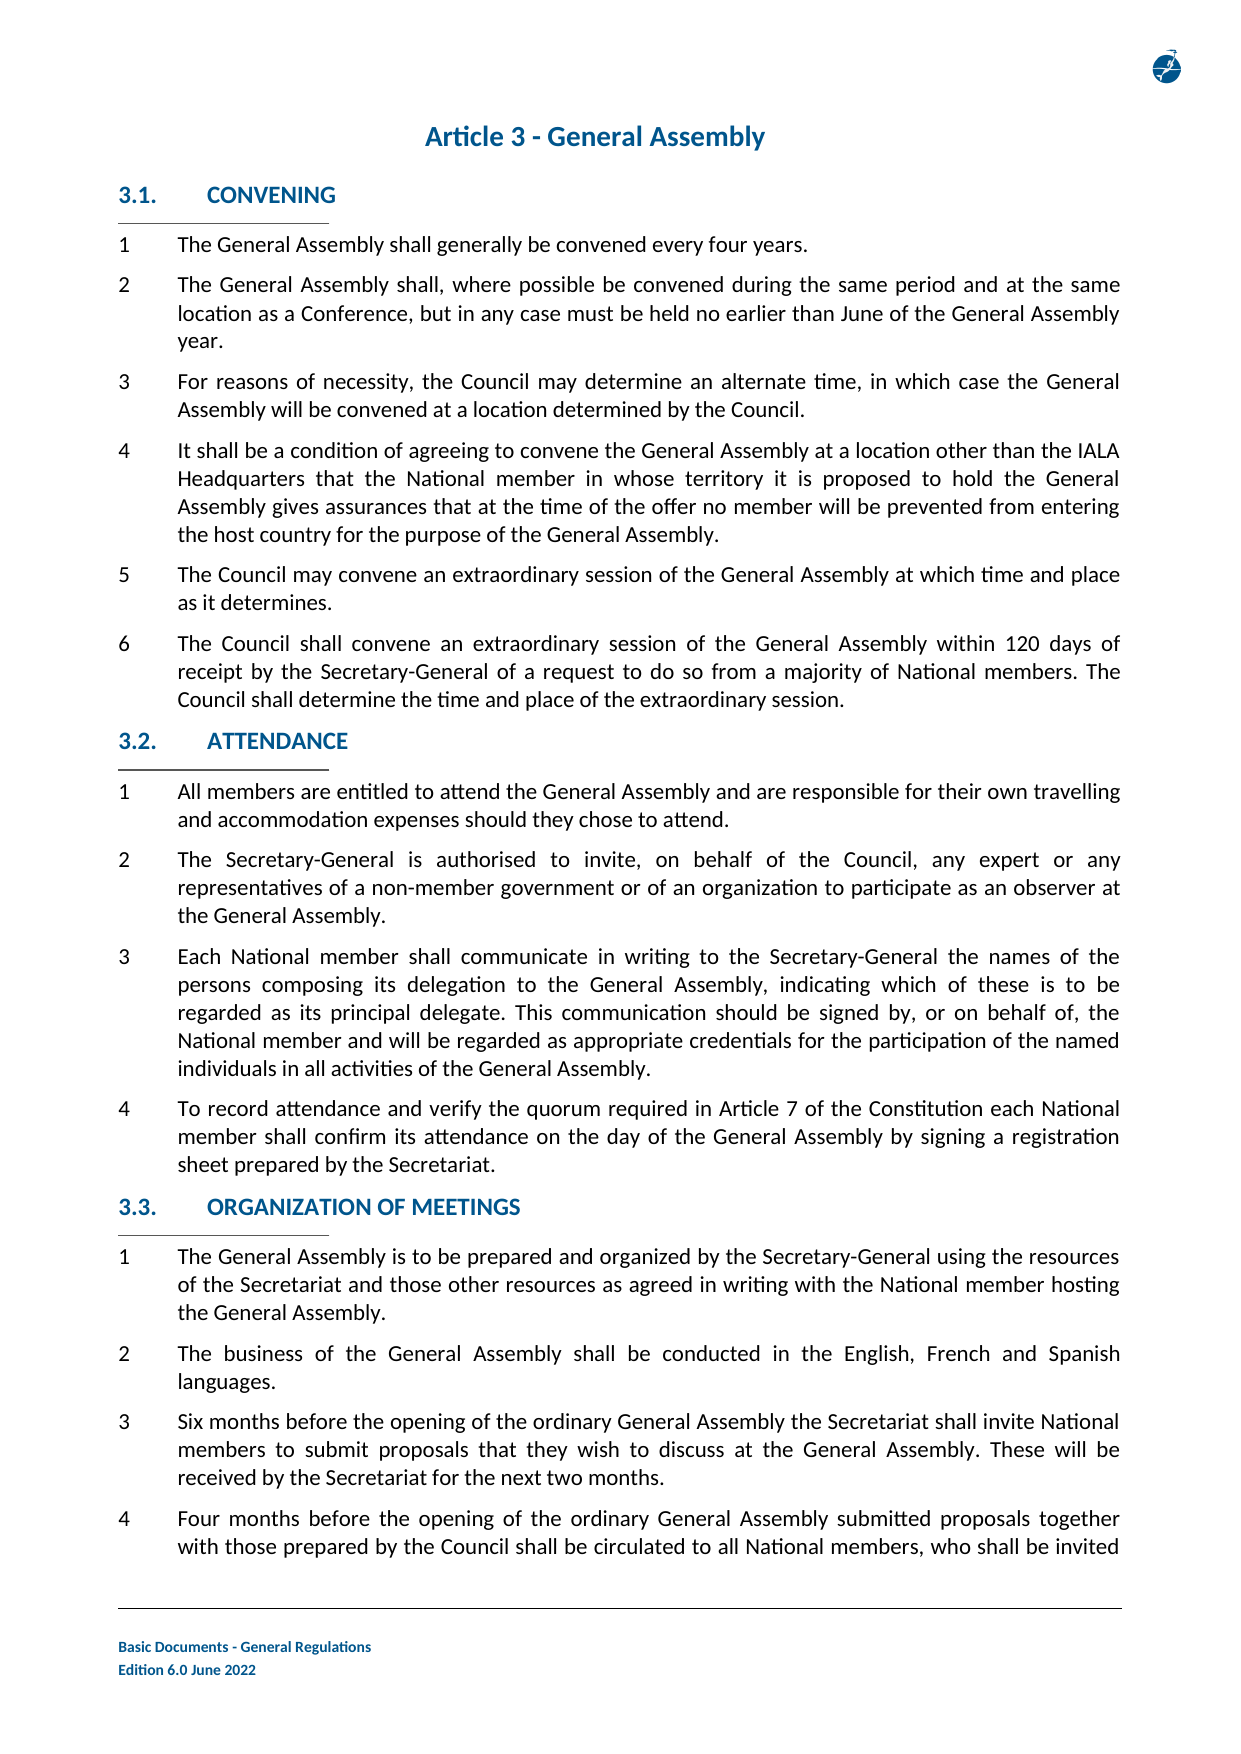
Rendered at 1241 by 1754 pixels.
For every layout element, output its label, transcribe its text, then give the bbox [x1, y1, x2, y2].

text - General Assembly [118, 118, 1122, 154]
list All members are entitled to attend the General Assembly and are responsible for their own travelling and accommodation expenses should they chose to attend. [118, 777, 1122, 833]
list To record attendance and verify the quorum required in Article 7 of the Constitution each National member shall confirm its attendance on the day of the General Assembly by signing a registration sheet prepared by the Secretariat. [118, 1094, 1122, 1178]
list Each National member shall communicate in writing to the Secretary-General the names of the persons composing its delegation to the General Assembly, indicating which of these is to be regarded as its principal delegate. This communication should be signed by, or on behalf of, the National member and will be regarded as appropriate credentials for the participation of the named individuals in all activities of the General Assembly. [118, 942, 1122, 1082]
subtitle Attendance [118, 725, 1033, 756]
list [118, 1504, 1122, 1560]
picture [1121, 0, 1240, 118]
list For reasons of necessity, the Council may determine an alternate time, in which case the General Assembly will be convened at a location determined by the Council. [118, 367, 1122, 423]
list The Council may convene an extraordinary session of the General Assembly at which time and place as it determines. [118, 560, 1122, 616]
list The General Assembly is to be prepared and organized by the Secretary-General using the resources of the Secretariat and those other resources as agreed in writing with the National member hosting the General Assembly. [118, 1242, 1122, 1326]
list The business of the General Assembly shall be conducted in the English, French and Spanish languages. [118, 1339, 1122, 1395]
subtitle Convening [118, 179, 1033, 209]
list The Council shall convene an extraordinary session of the General Assembly within 120 days of receipt by the Secretary-General of a request to do so from a majority of National members. The Council shall determine the time and place of the extraordinary session. [118, 629, 1122, 713]
list The Secretary-General is authorised to invite, on behalf of the Council, any expert or any representatives of a non-member government or of an organization to participate as an observer at the General Assembly. [118, 845, 1122, 929]
subtitle Organization of meetings [118, 1191, 1033, 1222]
list Six months before the opening of the ordinary General Assembly the Secretariat shall invite National members to submit proposals that they wish to discuss at the General Assembly. These will be received by the Secretariat for the next two months. [118, 1407, 1122, 1492]
list It shall be a condition of agreeing to convene the General Assembly at a location other than the IALA Headquarters that the National member in whose territory it is proposed to hold the General Assembly gives assurances that at the time of the offer no member will be prevented from entering the host country for the purpose of the General Assembly. [118, 436, 1122, 548]
list The General Assembly shall generally be convened every four years. [118, 230, 1122, 258]
list The General Assembly shall, where possible be convened during the same period and at the same location as a Conference, but in any case must be held no earlier than June of the General Assembly year. [118, 271, 1122, 355]
